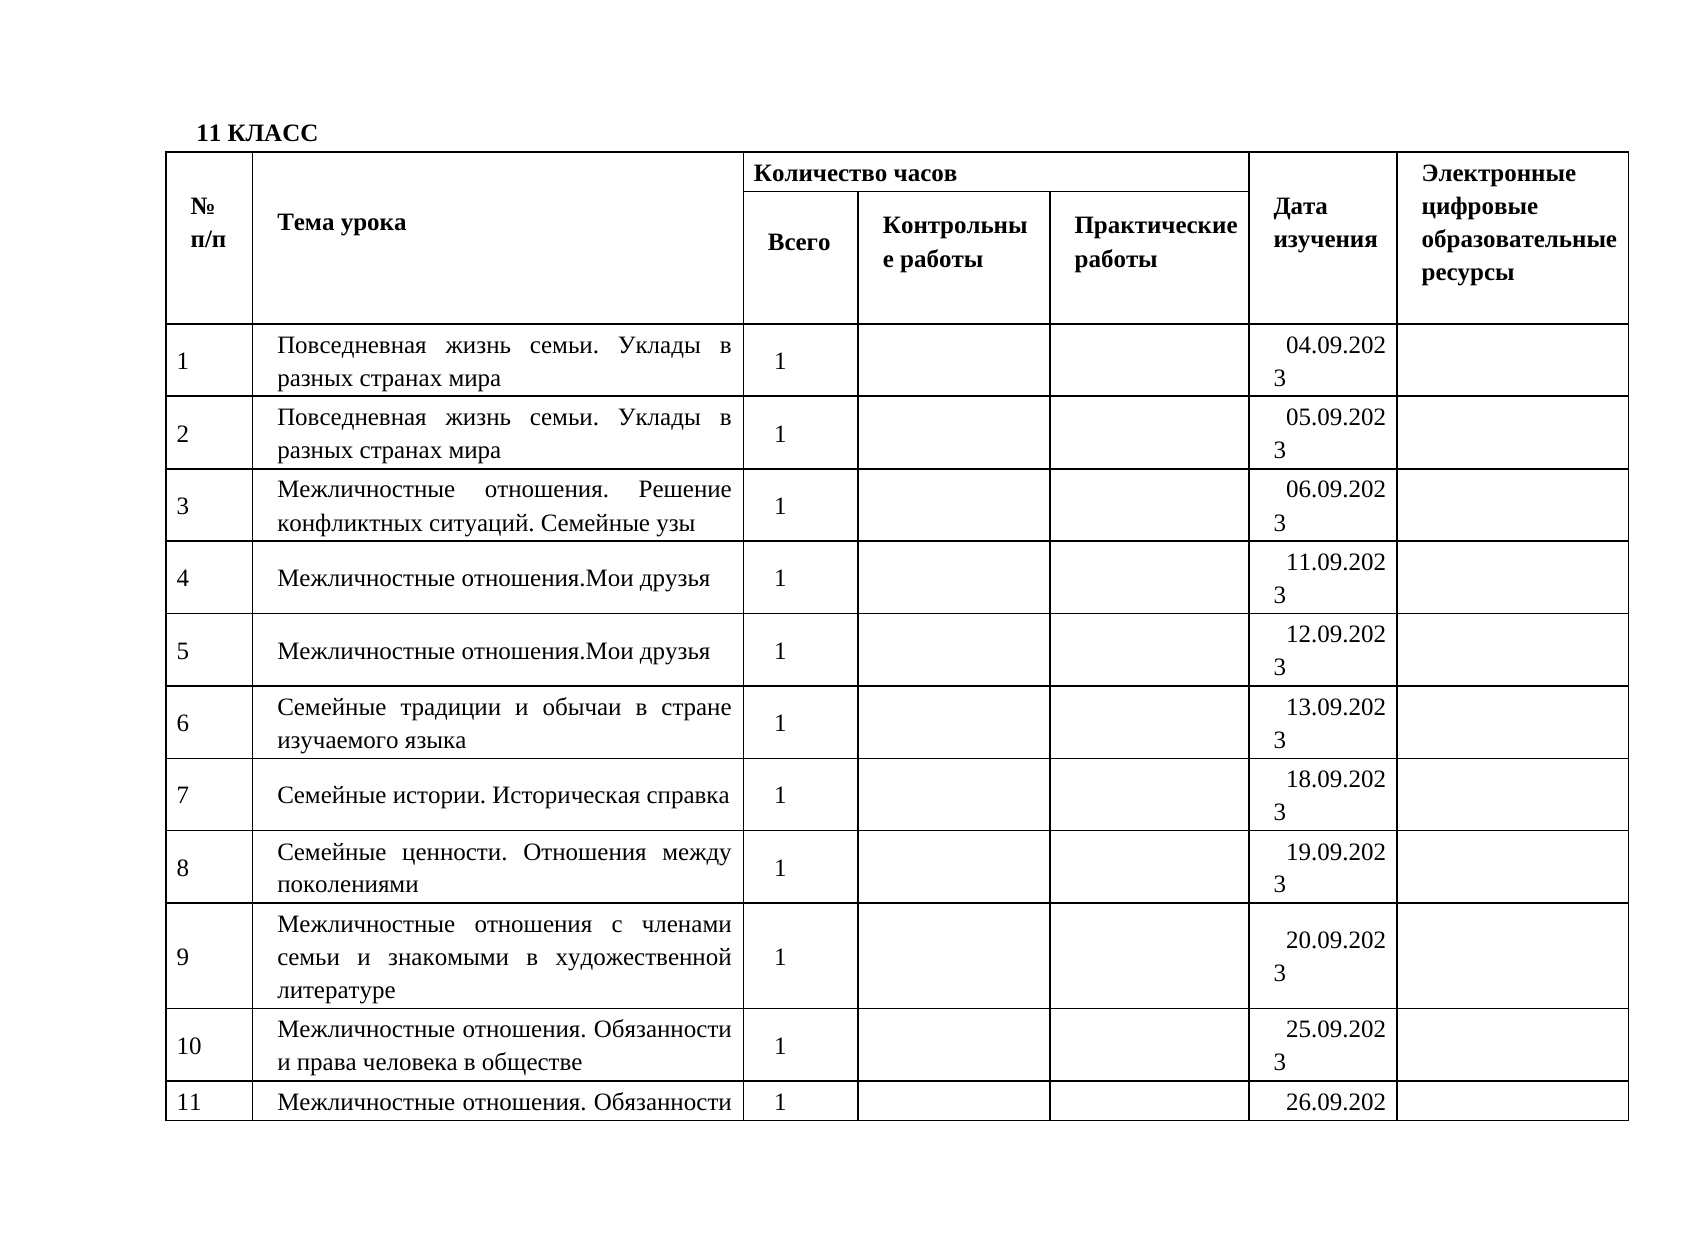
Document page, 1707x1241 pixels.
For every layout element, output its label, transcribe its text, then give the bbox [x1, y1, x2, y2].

table_cell 8 [167, 831, 252, 902]
table_cell [1051, 325, 1248, 395]
table_cell [1398, 325, 1628, 395]
table_cell Повседневная жизнь семьи. Уклады в разных странах мира [253, 397, 743, 468]
table_cell [859, 325, 1049, 395]
table_cell [1051, 1082, 1248, 1120]
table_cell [253, 1082, 743, 1120]
table_cell [859, 614, 1049, 685]
table_cell [859, 1009, 1049, 1080]
table_cell 11 [167, 1082, 252, 1120]
table_cell [859, 904, 1049, 1008]
table_cell Межличностные отношения.Мои друзья [253, 542, 743, 613]
table_cell 1 [744, 397, 857, 468]
table_cell 26.09.2023 [1250, 1082, 1396, 1120]
table_cell 25.09.2023 [1250, 1009, 1396, 1080]
table_cell Семейные ценности. Отношения между поколениями [253, 831, 743, 902]
table_cell Межличностные отношения.Мои друзья [253, 614, 743, 685]
table_cell [1051, 1009, 1248, 1080]
table_cell [859, 759, 1049, 830]
table_cell [1051, 397, 1248, 468]
table_header Дата изучения [1250, 153, 1396, 323]
table_header № п/п [167, 153, 252, 323]
table_cell [859, 1082, 1049, 1120]
table_cell 1 [744, 1082, 857, 1120]
table_header Тема урока [253, 153, 743, 323]
table_cell 04.09.2023 [1250, 325, 1396, 395]
table_cell [1398, 542, 1628, 613]
table_cell 12.09.2023 [1250, 614, 1396, 685]
table_cell [1398, 470, 1628, 540]
table_cell Межличностные отношения с членами семьи и знакомыми в художественной литературе [253, 904, 743, 1008]
table_cell 5 [167, 614, 252, 685]
table_cell [1398, 397, 1628, 468]
table_cell Повседневная жизнь семьи. Уклады в разных странах мира [253, 325, 743, 395]
table_cell [1051, 904, 1248, 1008]
table_cell Контрольные работы [859, 192, 1049, 323]
table_cell Межличностные отношения. Решение конфликтных ситуаций. Семейные узы [253, 470, 743, 540]
table_cell 1 [744, 614, 857, 685]
table_cell 1 [744, 542, 857, 613]
table_cell 1 [744, 325, 857, 395]
text 11 КЛАСС [190, 118, 1618, 147]
table_cell 1 [744, 831, 857, 902]
table_cell 19.09.2023 [1250, 831, 1396, 902]
table_cell [1051, 831, 1248, 902]
table_cell [1051, 687, 1248, 757]
table_cell 3 [167, 470, 252, 540]
table_cell 13.09.2023 [1250, 687, 1396, 757]
table_cell [859, 831, 1049, 902]
table_cell 05.09.2023 [1250, 397, 1396, 468]
table_cell 1 [167, 325, 252, 395]
table_cell [1398, 904, 1628, 1008]
table_cell [1398, 1009, 1628, 1080]
table_cell 4 [167, 542, 252, 613]
table_cell Всего [744, 192, 857, 323]
table_cell 10 [167, 1009, 252, 1080]
table_cell 1 [744, 470, 857, 540]
table_cell 11.09.2023 [1250, 542, 1396, 613]
table_cell [1398, 614, 1628, 685]
table_header Электронные цифровые образовательные ресурсы [1398, 153, 1628, 323]
table_cell 06.09.2023 [1250, 470, 1396, 540]
table_cell 1 [744, 687, 857, 757]
table_cell [859, 470, 1049, 540]
table_cell 20.09.2023 [1250, 904, 1396, 1008]
table_cell [1398, 759, 1628, 830]
table_cell [1398, 1082, 1628, 1120]
table_cell 1 [744, 904, 857, 1008]
table_cell 1 [744, 759, 857, 830]
table_cell 7 [167, 759, 252, 830]
table_cell 18.09.2023 [1250, 759, 1396, 830]
table_cell [1051, 759, 1248, 830]
table_cell Семейные традиции и обычаи в стране изучаемого языка [253, 687, 743, 757]
table_cell [859, 397, 1049, 468]
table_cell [253, 1009, 743, 1080]
table_cell 6 [167, 687, 252, 757]
table_cell [1051, 470, 1248, 540]
table_cell [1398, 831, 1628, 902]
table_cell 9 [167, 904, 252, 1008]
table_header Количество часов [744, 153, 1248, 191]
table_cell [1051, 542, 1248, 613]
table_cell [1051, 614, 1248, 685]
table_cell 1 [744, 1009, 857, 1080]
table_cell Практические работы [1051, 192, 1248, 323]
table_cell Семейные истории. Историческая справка [253, 759, 743, 830]
table_cell [859, 687, 1049, 757]
table_cell [1398, 687, 1628, 757]
table_cell 2 [167, 397, 252, 468]
table_cell [859, 542, 1049, 613]
